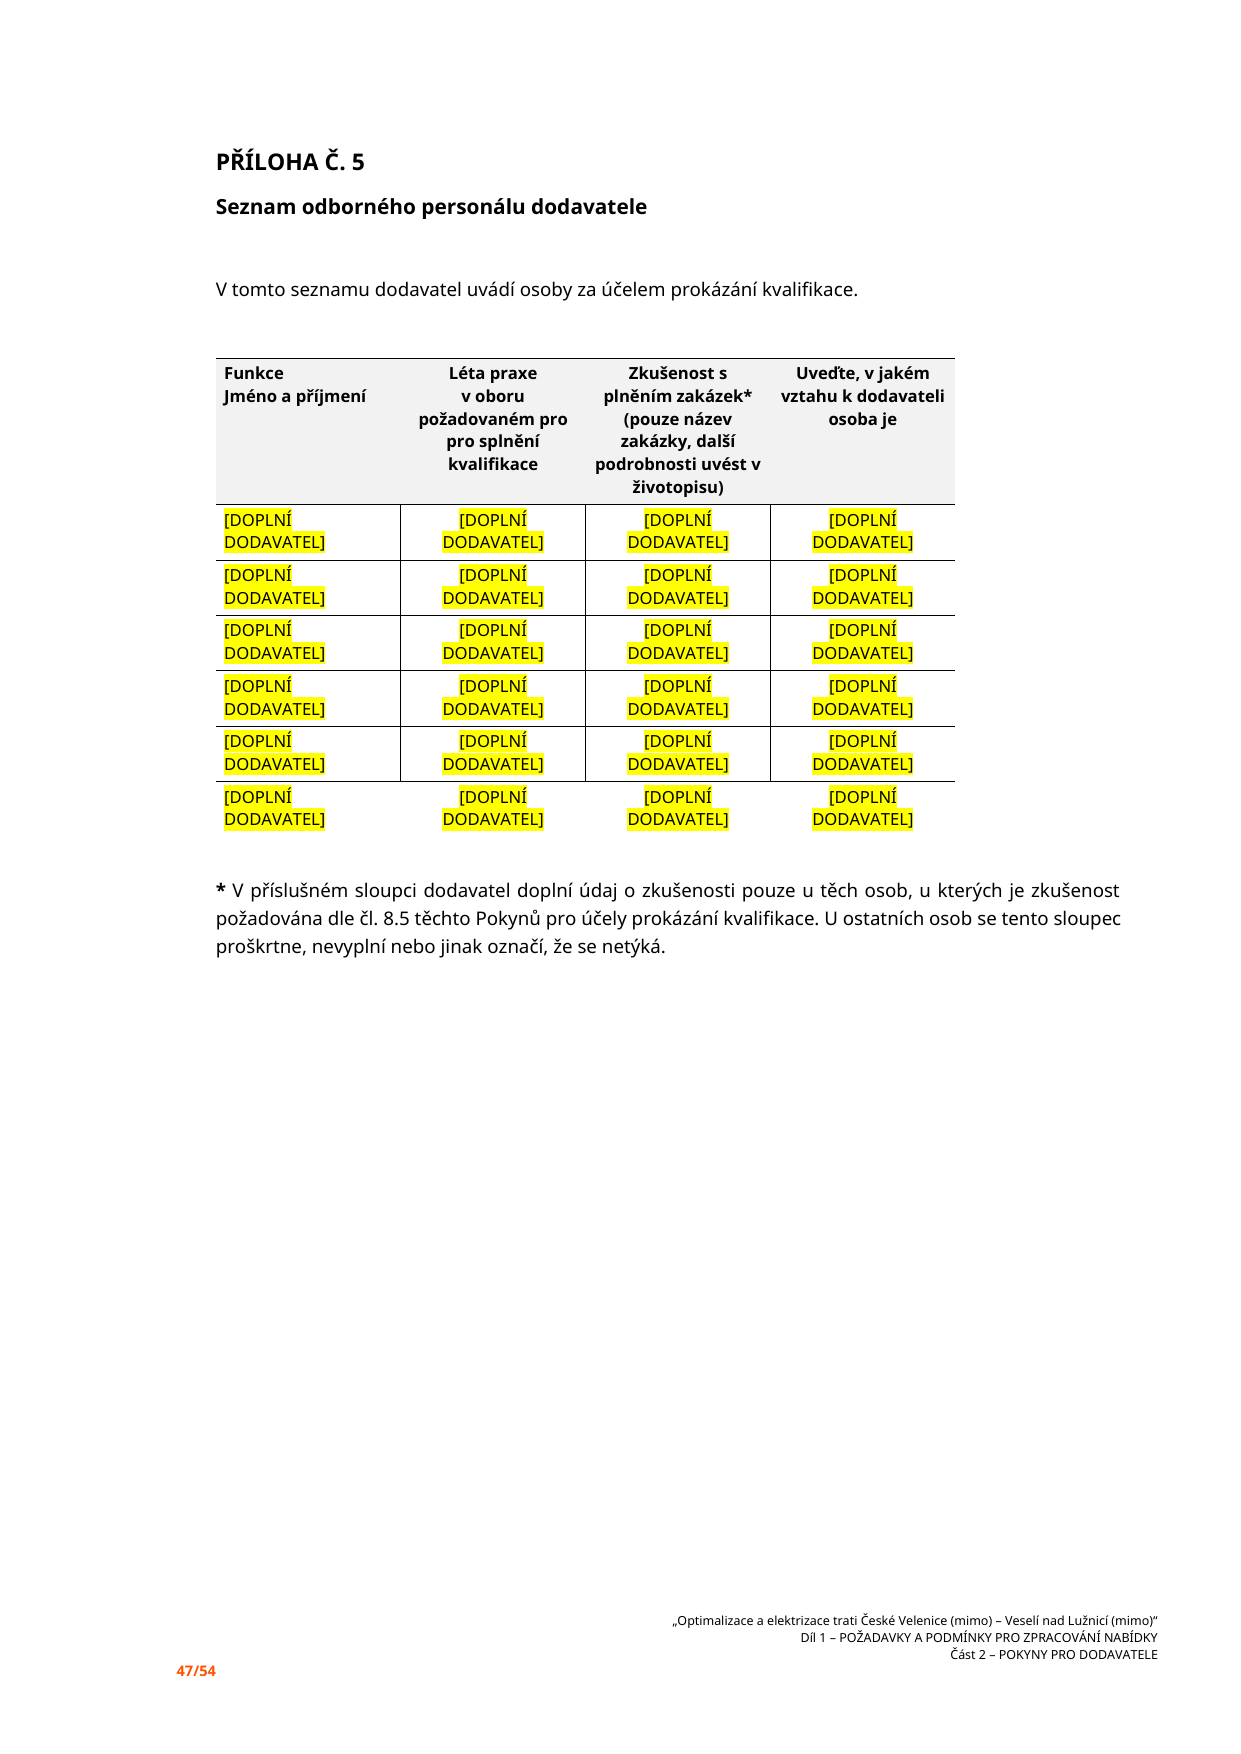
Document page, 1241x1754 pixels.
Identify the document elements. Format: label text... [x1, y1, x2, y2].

table_cell [DOPLNÍ DODAVATEL] [216, 727, 400, 781]
table_cell [DOPLNÍ DODAVATEL] [216, 616, 400, 670]
table_cell [DOPLNÍ DODAVATEL] [586, 671, 770, 726]
table_cell [DOPLNÍ DODAVATEL] [401, 782, 585, 837]
table_cell [DOPLNÍ DODAVATEL] [771, 616, 955, 670]
table_header Uveďte, v jakém vztahu k dodavateli osoba je [770, 359, 955, 504]
table_cell [DOPLNÍ DODAVATEL] [401, 727, 585, 781]
table_cell [DOPLNÍ DODAVATEL] [771, 561, 955, 615]
table_header Léta praxe v oboru požadovaném pro pro splnění kvalifikace [401, 359, 585, 504]
text Příloha č. 5 [216, 146, 1122, 177]
table_cell [DOPLNÍ DODAVATEL] [771, 727, 955, 781]
table_cell [DOPLNÍ DODAVATEL] [771, 505, 955, 559]
table_cell [DOPLNÍ DODAVATEL] [586, 505, 770, 559]
table_cell [DOPLNÍ DODAVATEL] [216, 671, 400, 726]
table_cell [DOPLNÍ DODAVATEL] [585, 782, 770, 837]
table_cell [DOPLNÍ DODAVATEL] [401, 616, 585, 670]
text Seznam odborného personálu dodavatele [216, 192, 1122, 221]
table_cell [DOPLNÍ DODAVATEL] [216, 561, 400, 615]
table_cell [DOPLNÍ DODAVATEL] [216, 505, 400, 559]
table_cell [DOPLNÍ DODAVATEL] [401, 561, 585, 615]
table_cell [DOPLNÍ DODAVATEL] [586, 616, 770, 670]
table_cell [DOPLNÍ DODAVATEL] [216, 782, 401, 837]
table_cell [DOPLNÍ DODAVATEL] [401, 671, 585, 726]
table_cell [DOPLNÍ DODAVATEL] [586, 727, 770, 781]
table_cell [DOPLNÍ DODAVATEL] [586, 561, 770, 615]
table_cell [DOPLNÍ DODAVATEL] [401, 505, 585, 559]
table_header Zkušenost s plněním zakázek* (pouze název zakázky, další podrobnosti uvést v životopisu) [585, 359, 770, 504]
table_header Funkce Jméno a příjmení [216, 359, 401, 504]
table_cell [DOPLNÍ DODAVATEL] [770, 782, 955, 837]
table_cell [DOPLNÍ DODAVATEL] [771, 671, 955, 726]
text * V příslušném sloupci dodavatel doplní údaj o zkušenosti pouze u těch osob, u kterých je zkušenost požadována dle čl. 8.5 těchto Pokynů pro účely prokázání kvalifikace. U ostatních osob se tento sloupec proškrtne, nevyplní nebo jinak označí, že se netýká. [216, 877, 1122, 959]
text V tomto seznamu dodavatel uvádí osoby za účelem prokázání kvalifikace. [216, 277, 1122, 302]
